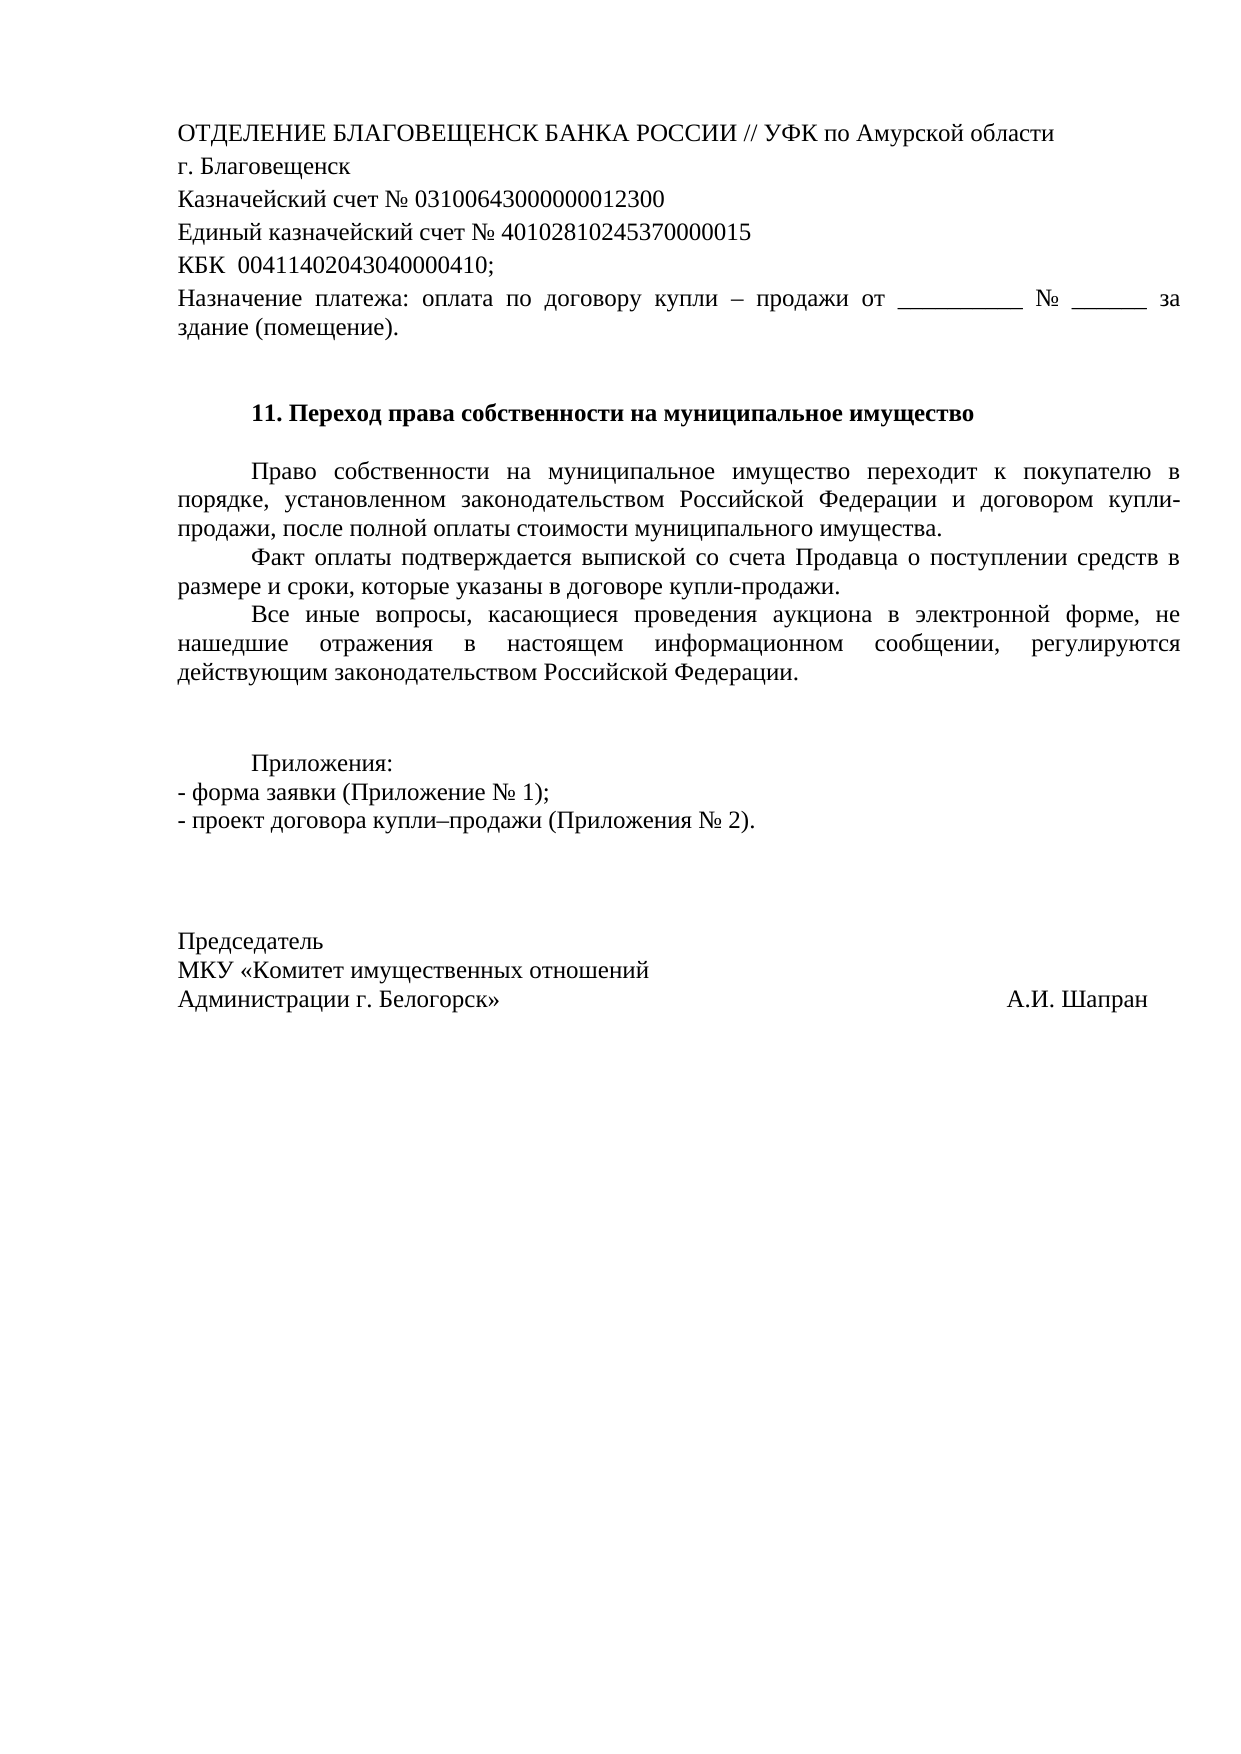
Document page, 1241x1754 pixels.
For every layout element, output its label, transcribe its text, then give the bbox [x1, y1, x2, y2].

text ОТДЕЛЕНИЕ БЛАГОВЕЩЕНСК БАНКА РОССИИ // УФК по Амурской области г. Благовещенск [177, 118, 1181, 180]
text 11. Переход права собственности на муниципальное имущество [177, 398, 1181, 427]
text Приложения: [177, 748, 1181, 777]
text МКУ «Комитет имущественных отношений [177, 955, 1181, 984]
text Право собственности на муниципальное имущество переходит к покупателю в порядке, установленном законодательством Российской Федерации и договором купли-продажи, после полной оплаты стоимости муниципального имущества. [177, 456, 1181, 542]
text Единый казначейский счет № 40102810245370000015 [177, 217, 1181, 246]
text - форма заявки (Приложение № 1); [177, 777, 1181, 806]
text Казначейский счет № 03100643000000012300 [177, 184, 1181, 213]
text Факт оплаты подтверждается выпиской со счета Продавца о поступлении средств в размере и сроки, которые указаны в договоре купли-продажи. [177, 542, 1181, 599]
text КБК 00411402043040000410; [177, 250, 1181, 279]
text Администрации г. Белогорск» А.И. Шапран [177, 984, 1181, 1012]
text Все иные вопросы, касающиеся проведения аукциона в электронной форме, не нашедшие отражения в настоящем информационном сообщении, регулируются действующим законодательством Российской Федерации. [177, 599, 1181, 686]
text Назначение платежа: оплата по договору купли – продажи от __________ № ______ за здание (помещение). [177, 283, 1181, 341]
text Председатель [177, 926, 1181, 955]
text - проект договора купли–продажи (Приложения № 2). [177, 806, 1181, 834]
